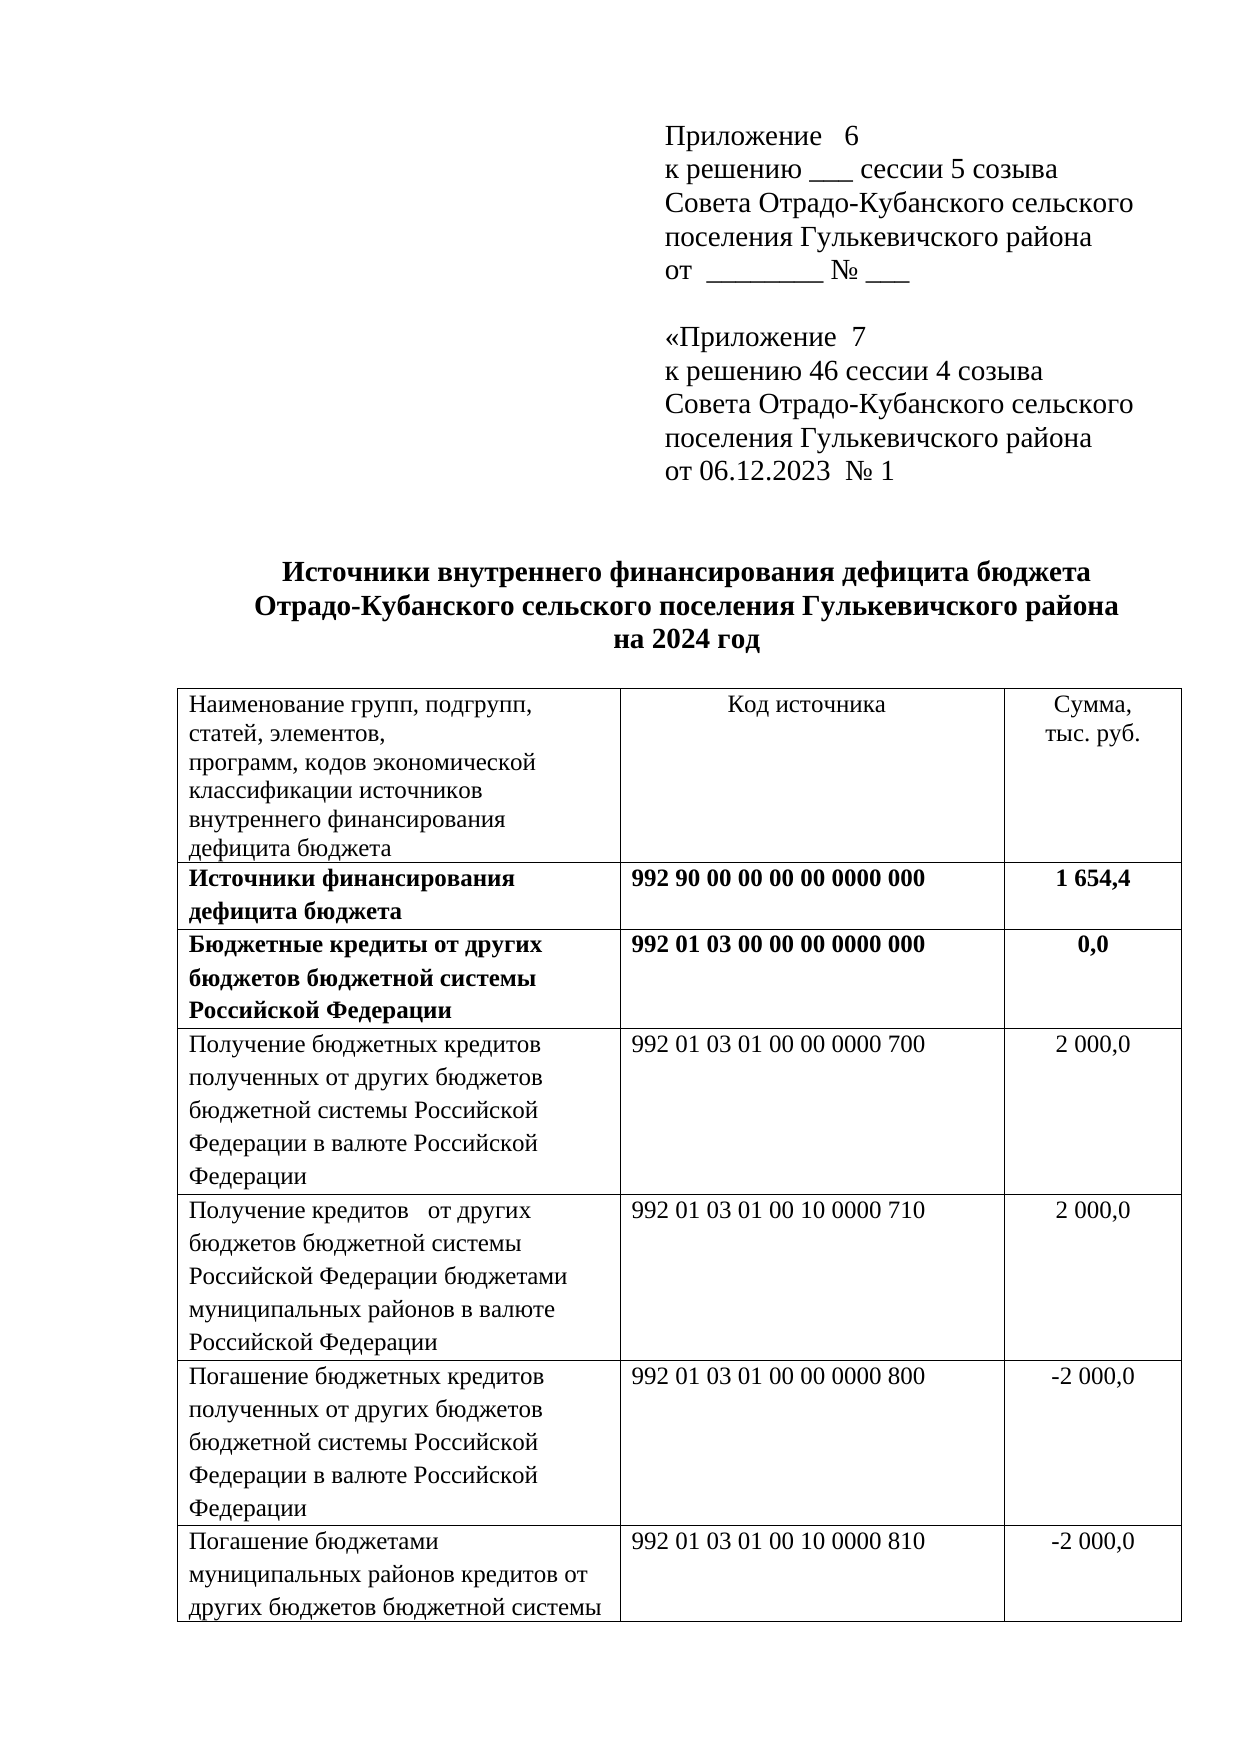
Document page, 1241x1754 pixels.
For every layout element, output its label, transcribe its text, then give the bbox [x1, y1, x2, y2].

text Отрадо-Кубанского сельского поселения Гулькевичского района [177, 588, 1196, 621]
table_cell 992 90 00 00 00 00 0000 000 [621, 863, 1004, 928]
text к решению ___ сессии 5 созыва [664, 152, 1196, 185]
table_cell 992 01 03 01 00 00 0000 700 [621, 1029, 1004, 1194]
table_cell 992 01 03 01 00 10 0000 710 [621, 1195, 1004, 1360]
table_cell 992 01 03 00 00 00 0000 000 [621, 930, 1004, 1028]
table_cell 2 000,0 [1005, 1195, 1181, 1360]
table_cell -2 000,0 [1005, 1361, 1181, 1525]
table_cell 992 01 03 01 00 00 0000 800 [621, 1361, 1004, 1525]
text Совета Отрадо-Кубанского сельского поселения Гулькевичского района [664, 185, 1196, 252]
text Совета Отрадо-Кубанского сельского [664, 386, 1196, 420]
text Приложение 6 [664, 118, 1196, 152]
table_cell Получение кредитов от других бюджетов бюджетной системы Российской Федерации бюджетами муниципальных районов в валюте Российской Федерации [178, 1195, 620, 1360]
text на 2024 год [177, 621, 1196, 655]
table_header Сумма, тыс. руб. [1005, 689, 1181, 862]
table_header Наименование групп, подгрупп, статей, элементов, программ, кодов экономической классификации источников внутреннего финансирования дефицита бюджета [178, 689, 620, 862]
text Источники внутреннего финансирования дефицита бюджета [177, 554, 1196, 588]
text от ________ № ___ [664, 252, 1196, 286]
table_cell 1 654,4 [1005, 863, 1181, 928]
table_cell Получение бюджетных кредитов полученных от других бюджетов бюджетной системы Российской Федерации в валюте Российской Федерации [178, 1029, 620, 1194]
table_cell Погашение бюджетных кредитов полученных от других бюджетов бюджетной системы Российской Федерации в валюте Российской Федерации [178, 1361, 620, 1525]
table_cell 2 000,0 [1005, 1029, 1181, 1194]
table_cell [621, 1526, 1004, 1621]
table_header Код источника [621, 689, 1004, 862]
text от 06.12.2023 № 1 [664, 453, 1196, 487]
text к решению 46 сессии 4 созыва [664, 353, 1196, 386]
table_cell 0,0 [1005, 930, 1181, 1028]
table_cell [178, 1526, 620, 1621]
text «Приложение 7 [664, 319, 1196, 353]
table_cell Источники финансирования дефицита бюджета [178, 863, 620, 928]
table_cell Бюджетные кредиты от других бюджетов бюджетной системы Российской Федерации [178, 930, 620, 1028]
text поселения Гулькевичского района [664, 420, 1196, 453]
table_cell -2 000,0 [1005, 1526, 1181, 1621]
